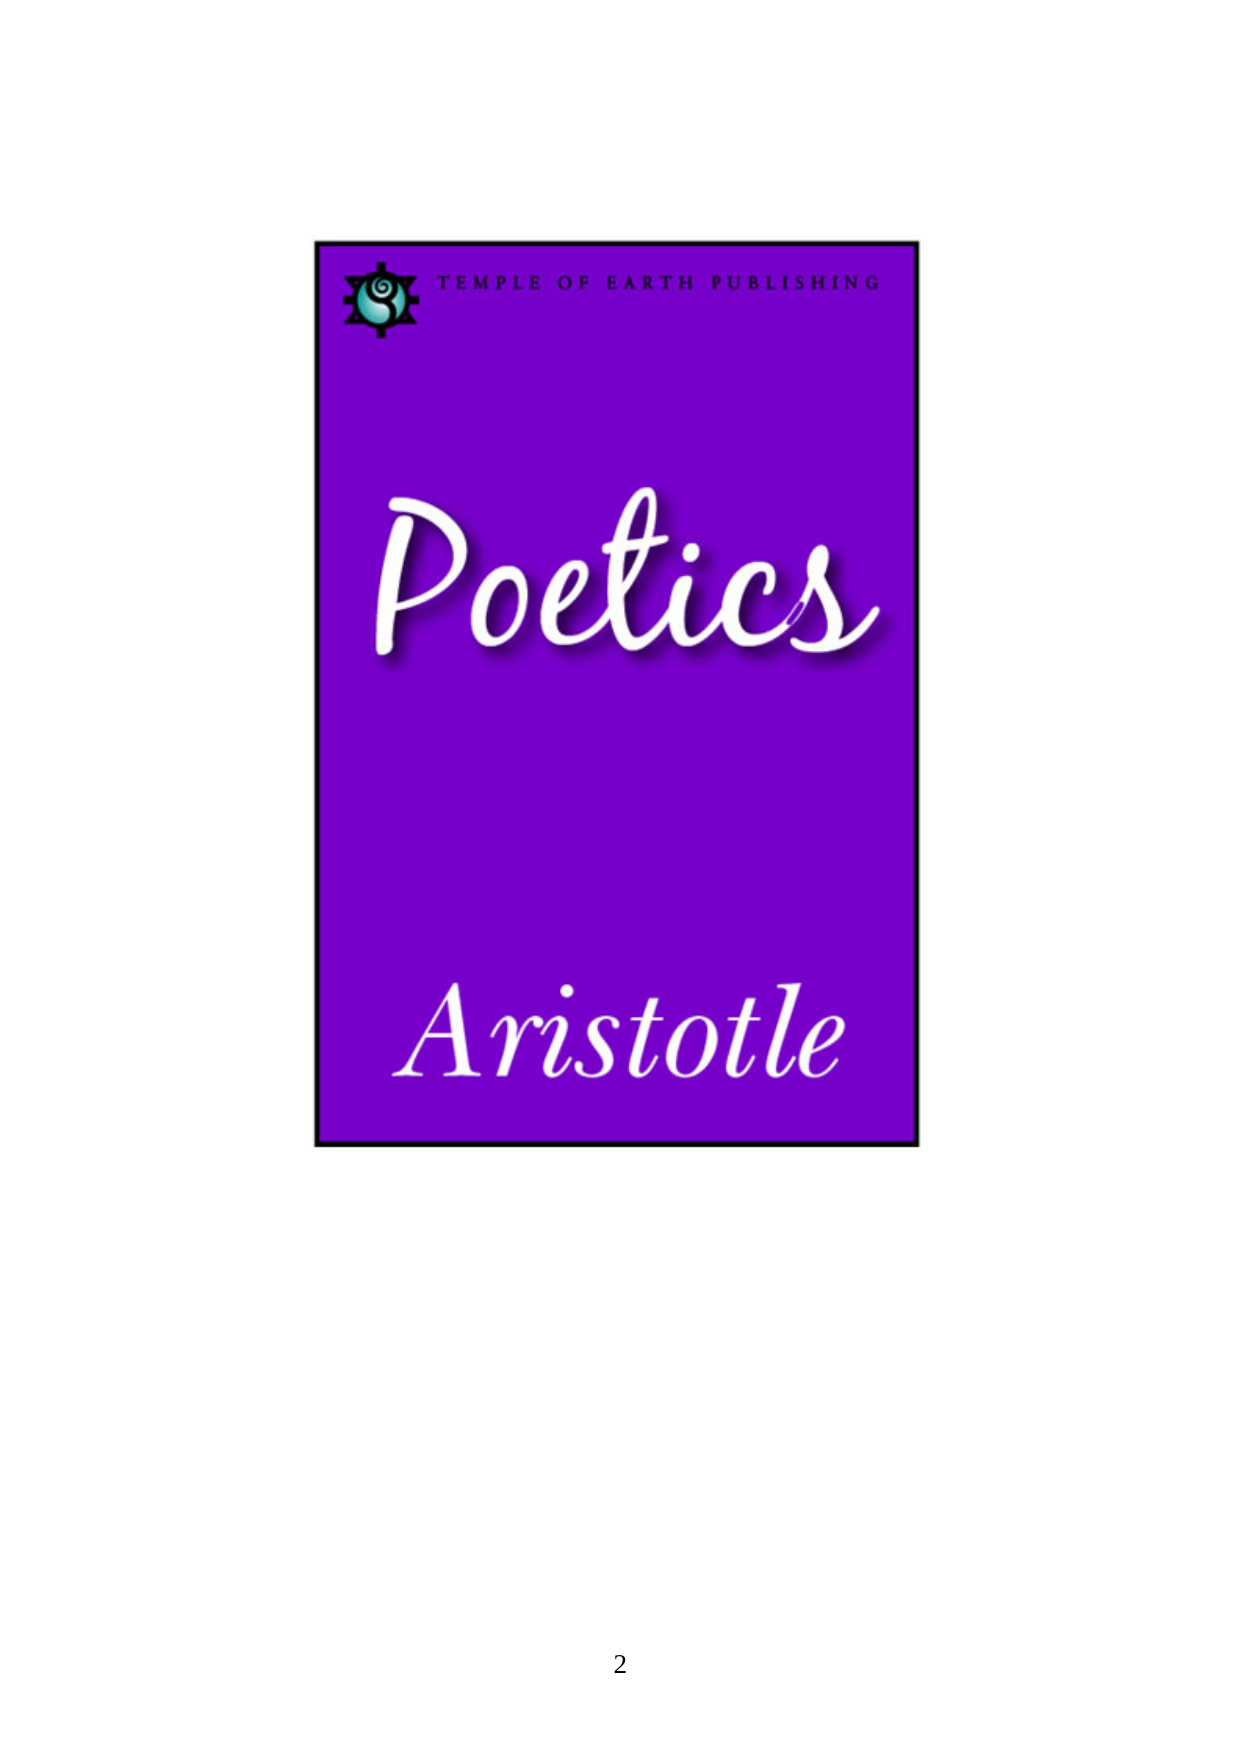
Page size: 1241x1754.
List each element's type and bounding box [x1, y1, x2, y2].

picture [307, 234, 933, 1152]
